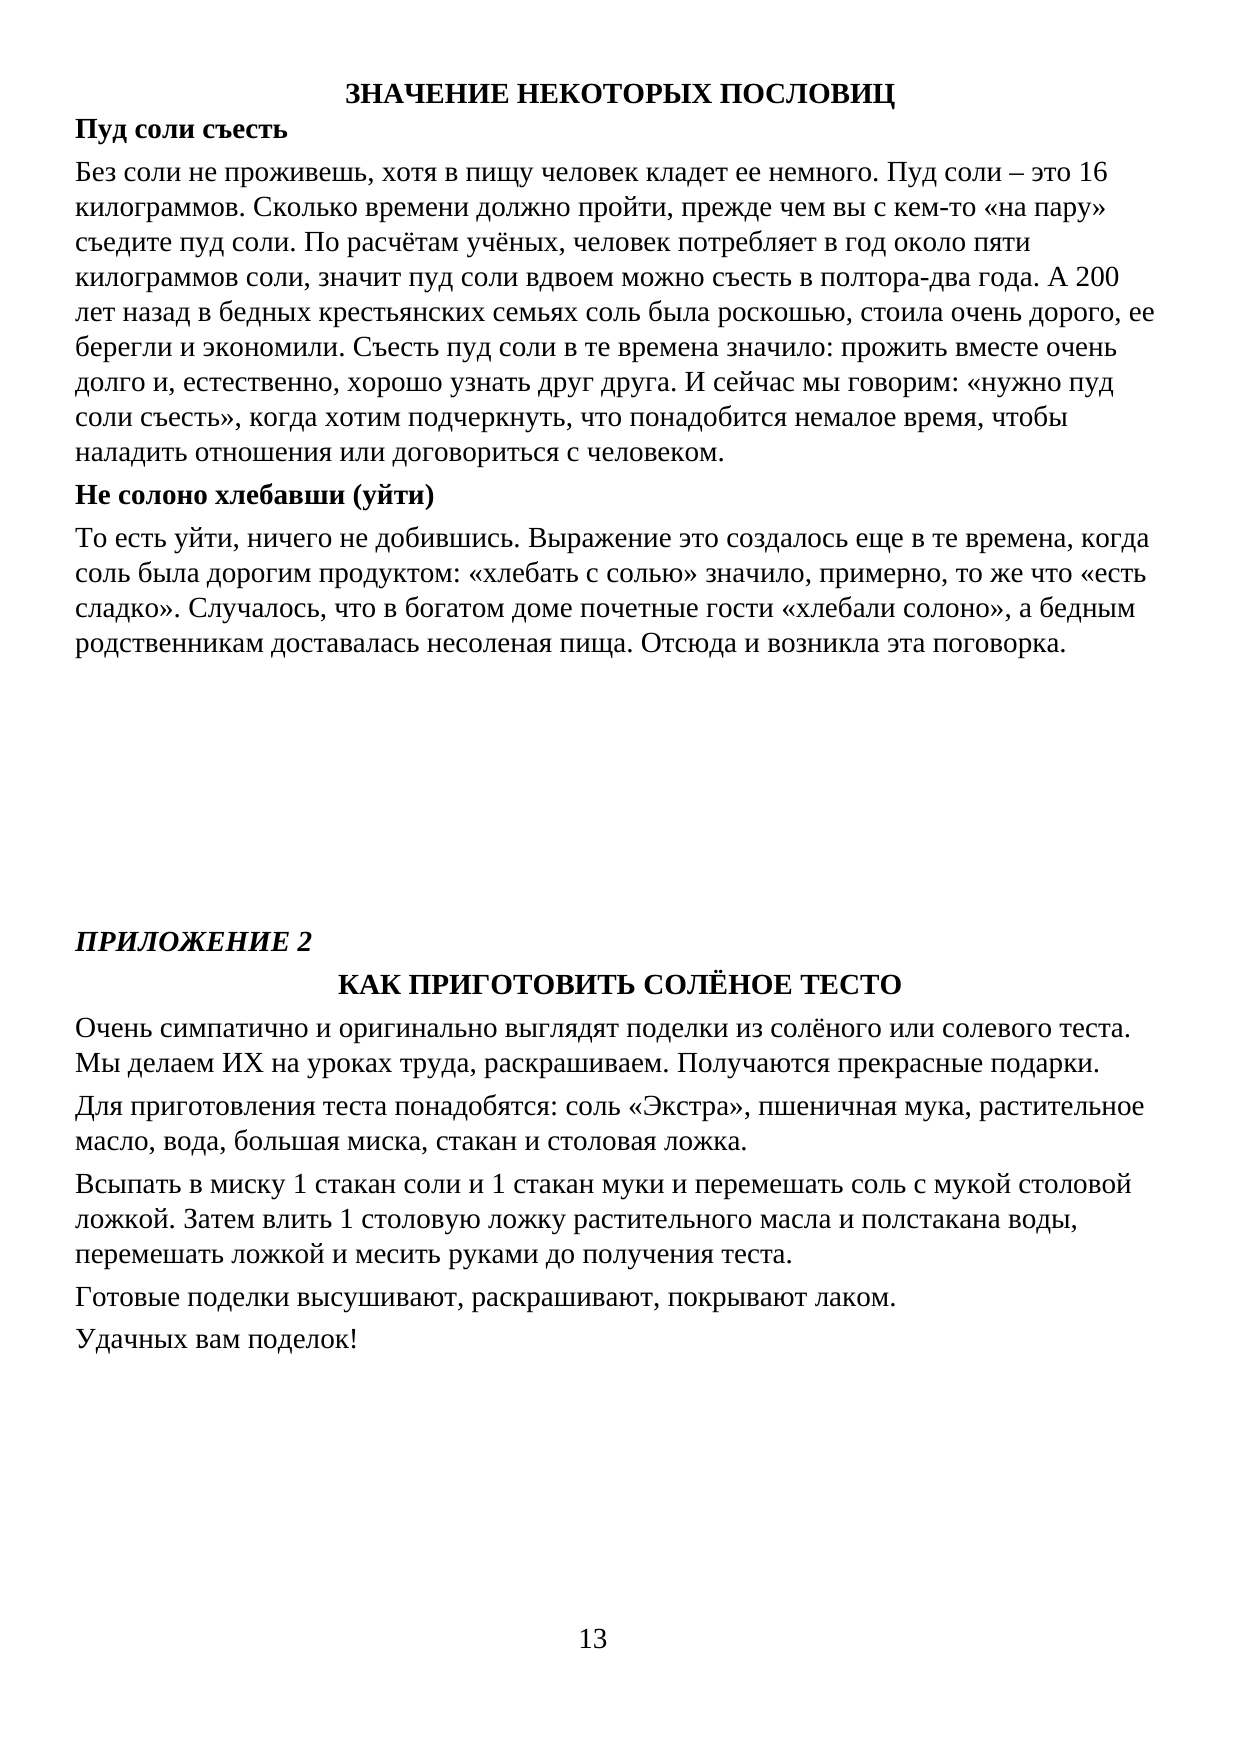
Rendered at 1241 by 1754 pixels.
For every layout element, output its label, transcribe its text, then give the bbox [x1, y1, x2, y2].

text Для приготовления теста понадобятся: соль «Экстра», пшеничная мука, растительное масло, вода, большая миска, стакан и столовая ложка. [75, 1087, 1165, 1157]
text Очень симпатично и оригинально выглядят поделки из солёного или солевого теста. Мы делаем ИХ на уроках труда, раскрашиваем. Получаются прекрасные подарки. [75, 1009, 1165, 1079]
text 13 [75, 1620, 1165, 1655]
text Не солоно хлебавши (уйти) [75, 476, 1165, 511]
text То есть уйти, ничего не добившись. Выражение это создалось еще в те времена, когда соль была дорогим продуктом: «хлебать с солью» значило, примерно, то же что «есть сладко». Случалось, что в богатом доме почетные гости «хлебали солоно», а бедным родственникам доставалась несоленая пища. Отсюда и возникла эта поговорка. [75, 518, 1165, 658]
text ПРИЛОЖЕНИЕ 2 [75, 923, 1165, 958]
text Готовые поделки высушивают, раскрашивают, покрывают лаком. [75, 1277, 1165, 1312]
text Пуд соли съесть [75, 110, 1165, 145]
text ЗНАЧЕНИЕ НЕКОТОРЫХ ПОСЛОВИЦ [75, 75, 1165, 110]
text Без соли не проживешь, хотя в пищу человек кладет ее немного. Пуд соли – это 16 килограммов. Сколько времени должно пройти, прежде чем вы с кем-то «на пару» съедите пуд соли. По расчётам учёных, человек потребляет в год около пяти килограммов соли, значит пуд соли вдвоем можно съесть в полтора-два года. А 200 лет назад в бедных крестьянских семьях соль была роскошью, стоила очень дорого, ее берегли и экономили. Съесть пуд соли в те времена значило: прожить вместе очень долго и, естественно, хорошо узнать друг друга. И сейчас мы говорим: «нужно пуд соли съесть», когда хотим подчеркнуть, что понадобится немалое время, чтобы наладить отношения или договориться с человеком. [75, 153, 1165, 468]
text Всыпать в миску 1 стакан соли и 1 стакан муки и перемешать соль с мукой столовой ложкой. Затем влить 1 столовую ложку растительного масла и полстакана воды, перемешать ложкой и месить руками до получения теста. [75, 1164, 1165, 1269]
text КАК ПРИГОТОВИТЬ СОЛЁНОЕ ТЕСТО [75, 966, 1165, 1001]
text Удачных вам поделок! [75, 1320, 1165, 1355]
